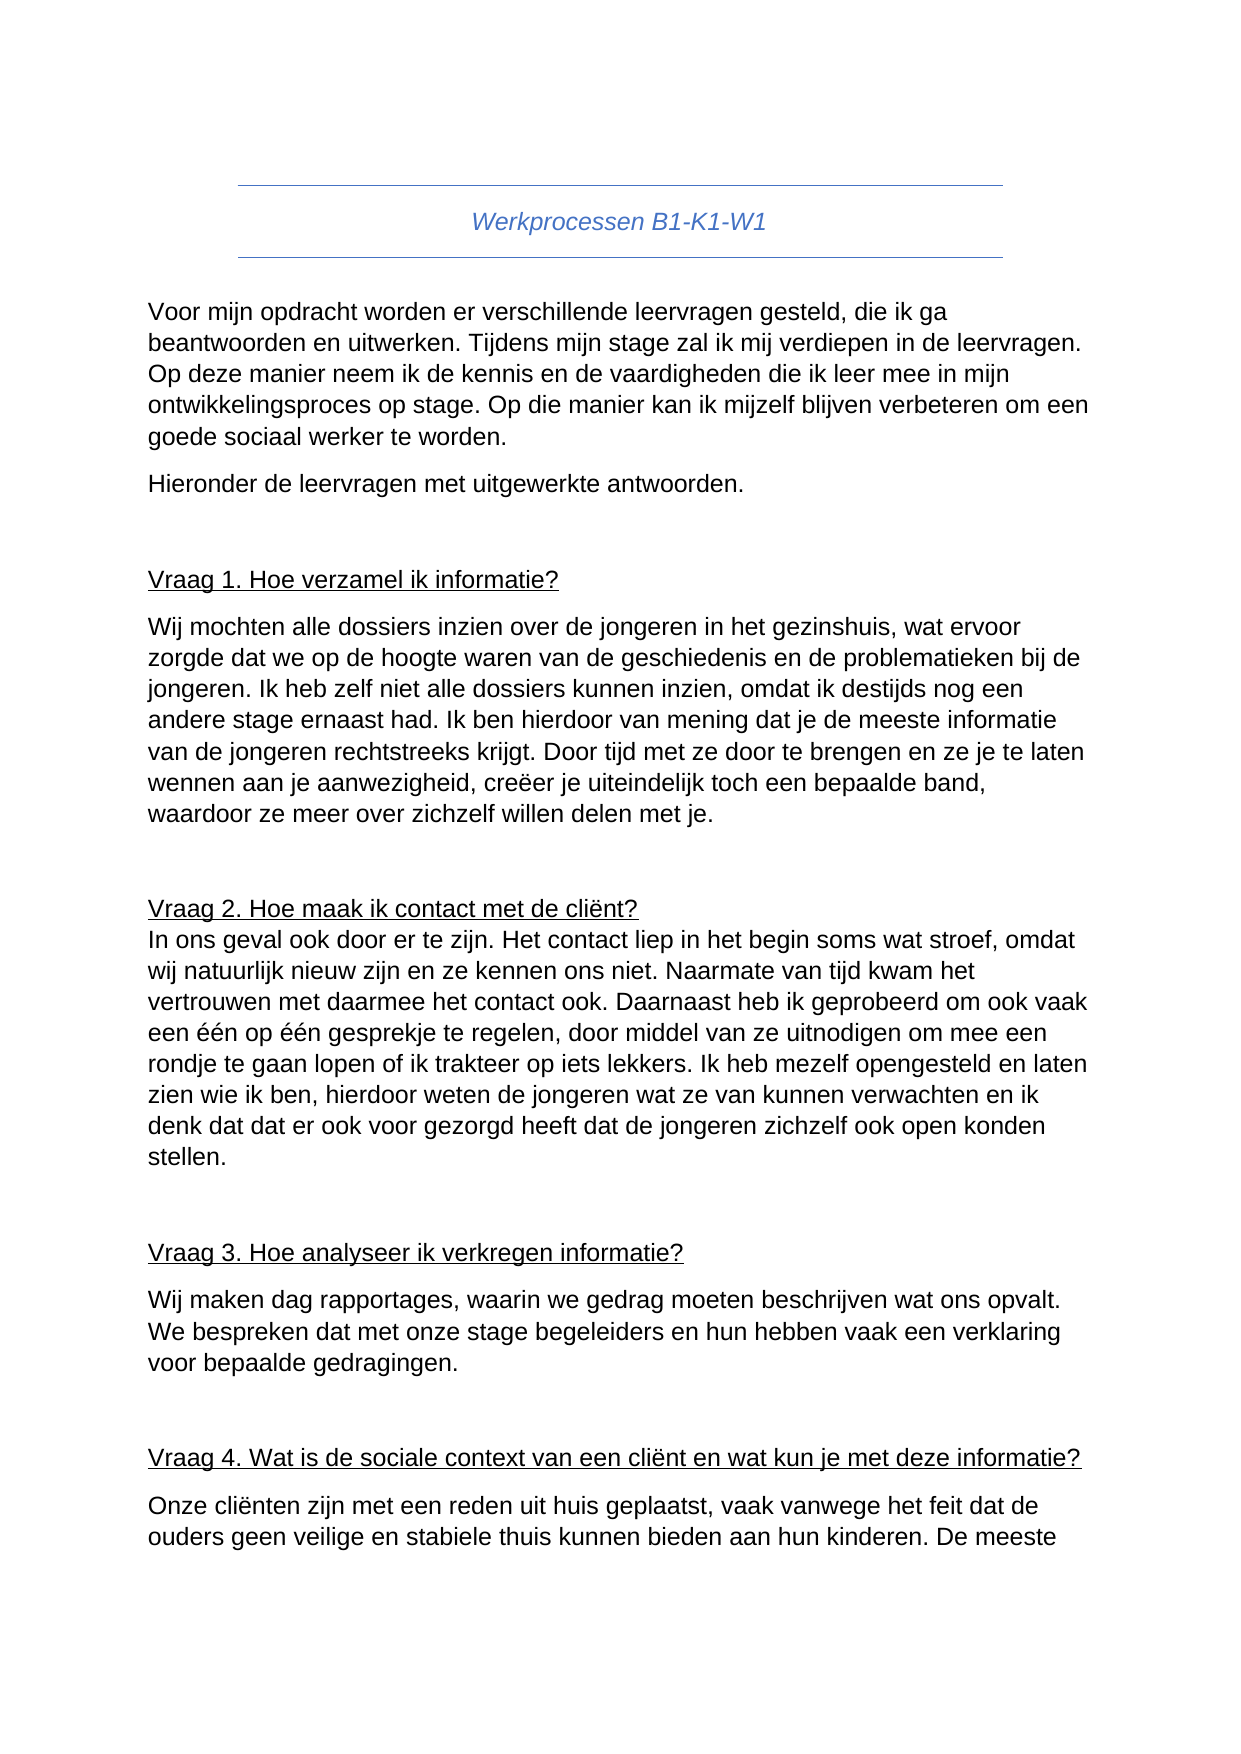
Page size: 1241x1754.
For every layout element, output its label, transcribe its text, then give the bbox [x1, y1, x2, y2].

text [148, 1491, 1093, 1551]
text Voor mijn opdracht worden er verschillende leervragen gesteld, die ik ga beantwoorden en uitwerken. Tijdens mijn stage zal ik mij verdiepen in de leervragen. Op deze manier neem ik de kennis en de vaardigheden die ik leer mee in mijn ontwikkelingsproces op stage. Op die manier kan ik mijzelf blijven verbeteren om een goede sociaal werker te worden. [148, 297, 1093, 450]
text Vraag 2. Hoe maak ik contact met de cliënt? In ons geval ook door er te zijn. Het contact liep in het begin soms wat stroef, omdat wij natuurlijk nieuw zijn en ze kennen ons niet. Naarmate van tijd kwam het vertrouwen met daarmee het contact ook. Daarnaast heb ik geprobeerd om ook vaak een één op één gesprekje te regelen, door middel van ze uitnodigen om mee een rondje te gaan lopen of ik trakteer op iets lekkers. Ik heb mezelf opengesteld en laten zien wie ik ben, hierdoor weten de jongeren wat ze van kunnen verwachten en ik denk dat dat er ook voor gezorgd heeft dat de jongeren zichzelf ook open konden stellen. [148, 894, 1093, 1171]
text Wij maken dag rapportages, waarin we gedrag moeten beschrijven wat ons opvalt. We bespreken dat met onze stage begeleiders en hun hebben vaak een verklaring voor bepaalde gedragingen. [148, 1286, 1093, 1376]
text Vraag 4. Wat is de sociale context van een cliënt en wat kun je met deze informatie? [148, 1443, 1093, 1472]
text Vraag 1. Hoe verzamel ik informatie? [148, 565, 1093, 593]
text Vraag 3. Hoe analyseer ik verkregen informatie? [148, 1238, 1093, 1267]
text Hieronder de leervragen met uitgewerkte antwoorden. [148, 469, 1093, 498]
text Werkprocessen B1-K1-W1 [238, 186, 1003, 257]
text Wij mochten alle dossiers inzien over de jongeren in het gezinshuis, wat ervoor zorgde dat we op de hoogte waren van de geschiedenis en de problematieken bij de jongeren. Ik heb zelf niet alle dossiers kunnen inzien, omdat ik destijds nog een andere stage ernaast had. Ik ben hierdoor van mening dat je de meeste informatie van de jongeren rechtstreeks krijgt. Door tijd met ze door te brengen en ze je te laten wennen aan je aanwezigheid, creëer je uiteindelijk toch een bepaalde band, waardoor ze meer over zichzelf willen delen met je. [148, 612, 1093, 827]
